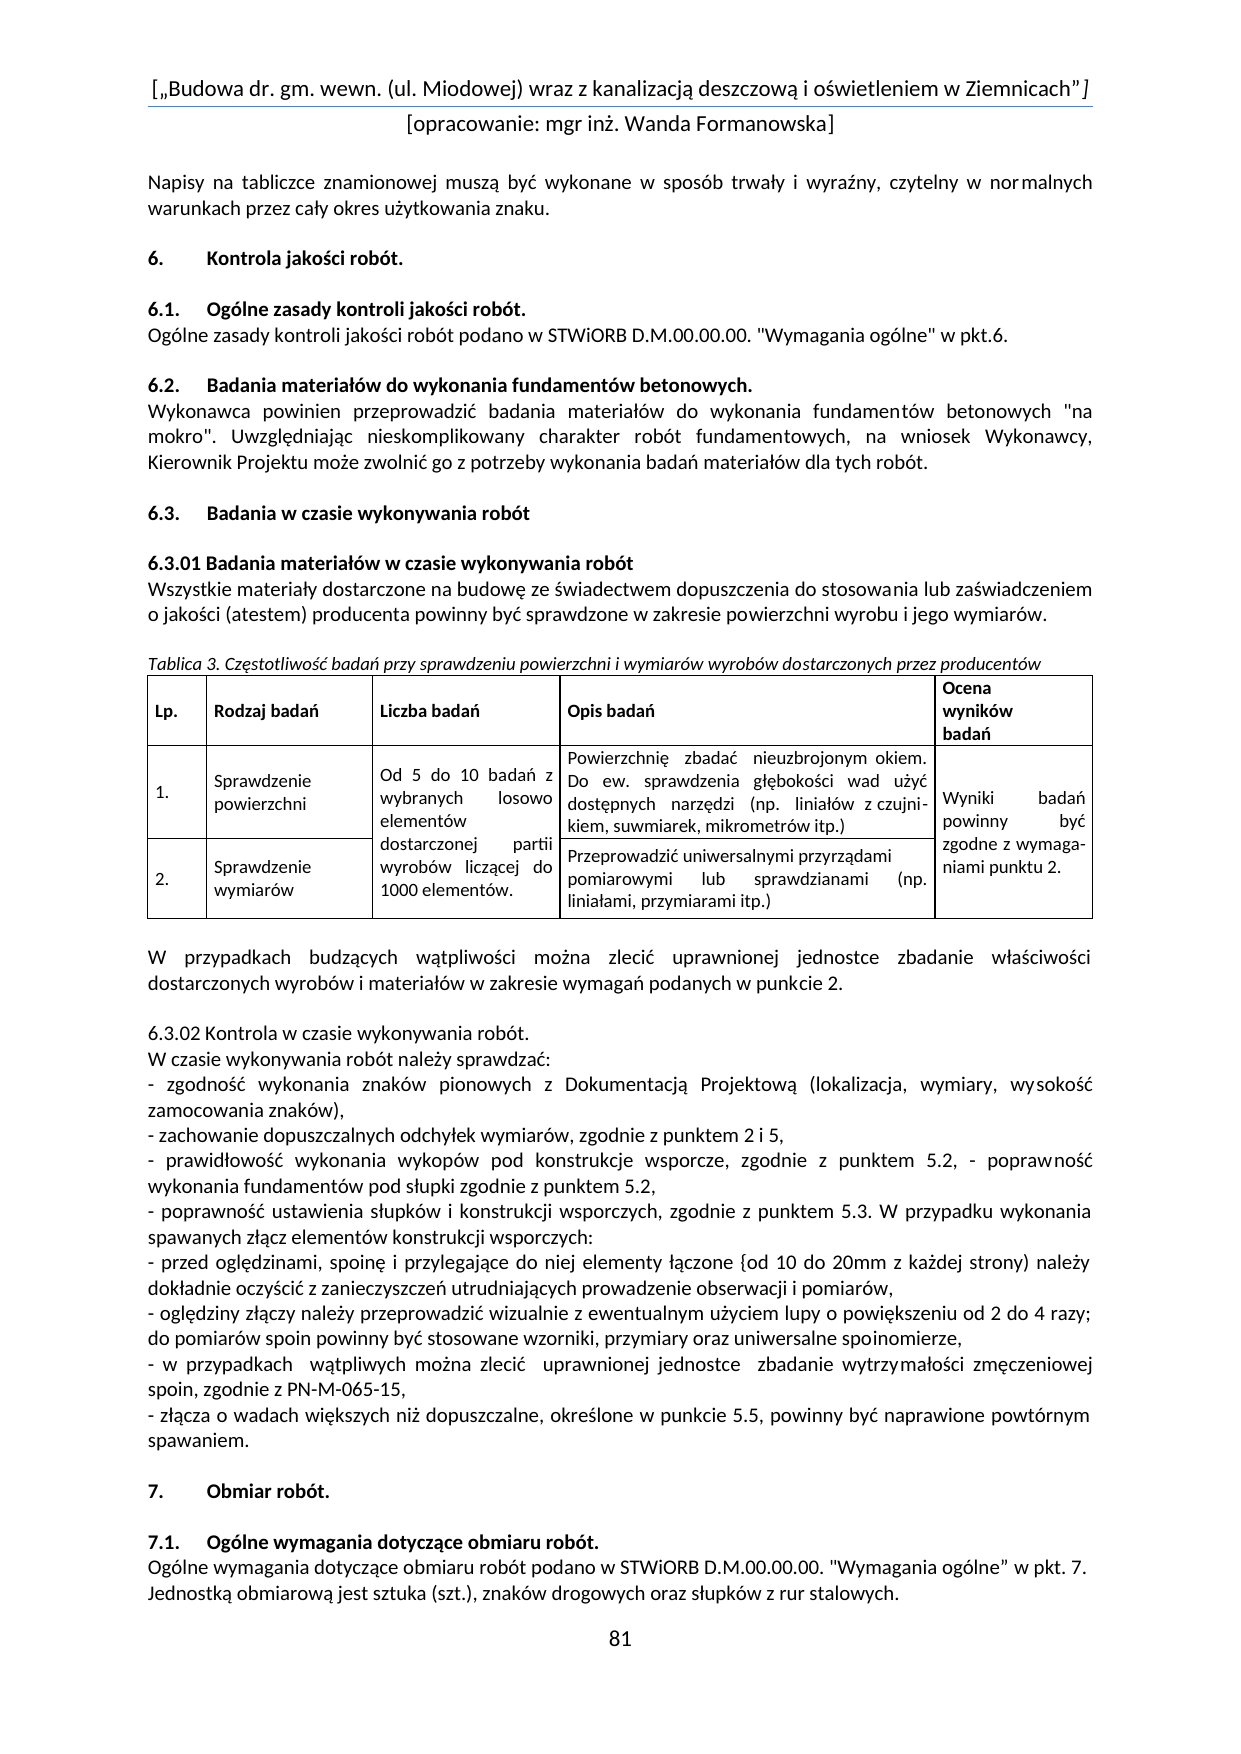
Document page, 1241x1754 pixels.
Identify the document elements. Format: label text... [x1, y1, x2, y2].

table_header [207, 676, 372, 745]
text 6.3.02 Kontrola w czasie wykonywania robót. [148, 1021, 1093, 1046]
text Ogólne wymagania dotyczące obmiaru robót podano w STWiORB D.M.00.00.00. "Wymagania ogólne” w pkt. 7. [148, 1554, 1093, 1580]
list Kontrola jakości robót. [148, 246, 1093, 271]
text 6.3. Badania w czasie wykonywania robót [148, 500, 1093, 525]
list Obmiar robót. [148, 1478, 1093, 1503]
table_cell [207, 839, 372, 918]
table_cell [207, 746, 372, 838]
text Wszystkie materiały dostarczone na budowę ze świadectwem dopuszczenia do stosowania lub zaświadczeniem o jakości (atestem) producenta powinny być sprawdzone w zakresie powierzchni wyrobu i jego wymiarów. [148, 576, 1093, 627]
text Tablica 3. Częstotliwość badań przy sprawdzeniu powierzchni i wymiarów wyrobów dostarczonych przez producentów [148, 652, 1093, 675]
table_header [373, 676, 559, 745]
text Wykonawca powinien przeprowadzić badania materiałów do wykonania fundamentów betonowych "na mokro". Uwzględniając nieskomplikowany charakter robót fundamentowych, na wniosek Wykonawcy, Kierownik Projektu może zwolnić go z potrzeby wykonania badań materiałów dla tych robót. [148, 398, 1093, 474]
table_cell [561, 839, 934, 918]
text - prawidłowość wykonania wykopów pod konstrukcje wsporcze, zgodnie z punktem 5.2, - poprawność wykonania fundamentów pod słupki zgodnie z punktem 5.2, [148, 1148, 1093, 1198]
text W czasie wykonywania robót należy sprawdzać: [148, 1046, 1093, 1071]
text - zachowanie dopuszczalnych odchyłek wymiarów, zgodnie z punktem 2 i 5, [148, 1122, 1093, 1148]
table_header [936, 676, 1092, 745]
text Jednostką obmiarową jest sztuka (szt.), znaków drogowych oraz słupków z rur stalowych. [148, 1580, 1093, 1605]
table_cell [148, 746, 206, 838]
text - w przypadkach wątpliwych można zlecić uprawnionej jednostce zbadanie wytrzymałości zmęczeniowej spoin, zgodnie z PN-M-065-15, [148, 1351, 1093, 1402]
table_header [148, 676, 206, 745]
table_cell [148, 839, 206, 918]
text 6.2. Badania materiałów do wykonania fundamentów betonowych. [148, 373, 1093, 398]
list Ogólne wymagania dotyczące obmiaru robót. [148, 1529, 1093, 1554]
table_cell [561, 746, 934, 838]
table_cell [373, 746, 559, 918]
text - złącza o wadach większych niż dopuszczalne, określone w punkcie 5.5, powinny być naprawione powtórnym spawaniem. [148, 1402, 1093, 1453]
text - zgodność wykonania znaków pionowych z Dokumentacją Projektową (lokalizacja, wymiary, wysokość zamocowania znaków), [148, 1071, 1093, 1122]
text - oględziny złączy należy przeprowadzić wizualnie z ewentualnym użyciem lupy o powiększeniu od 2 do 4 razy; do pomiarów spoin powinny być stosowane wzorniki, przymiary oraz uniwersalne spoinomierze, [148, 1300, 1093, 1351]
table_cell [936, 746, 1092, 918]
text W przypadkach budzących wątpliwości można zlecić uprawnionej jednostce zbadanie właściwości dostarczonych wyrobów i materiałów w zakresie wymagań podanych w punkcie 2. [148, 944, 1093, 995]
text Napisy na tabliczce znamionowej muszą być wykonane w sposób trwały i wyraźny, czytelny w normalnych warunkach przez cały okres użytkowania znaku. [148, 169, 1093, 220]
text - poprawność ustawienia słupków i konstrukcji wsporczych, zgodnie z punktem 5.3. W przypadku wykonania spawanych złącz elementów konstrukcji wsporczych: [148, 1198, 1093, 1249]
text 6.1. Ogólne zasady kontroli jakości robót. [148, 296, 1072, 322]
text 6.3.01 Badania materiałów w czasie wykonywania robót [148, 551, 1093, 576]
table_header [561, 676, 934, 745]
text Ogólne zasady kontroli jakości robót podano w STWiORB D.M.00.00.00. "Wymagania ogólne" w pkt.6. [148, 322, 1072, 347]
text - przed oględzinami, spoinę i przylegające do niej elementy łączone {od 10 do 20mm z każdej strony) należy dokładnie oczyścić z zanieczyszczeń utrudniających prowadzenie obserwacji i pomiarów, [148, 1249, 1093, 1300]
